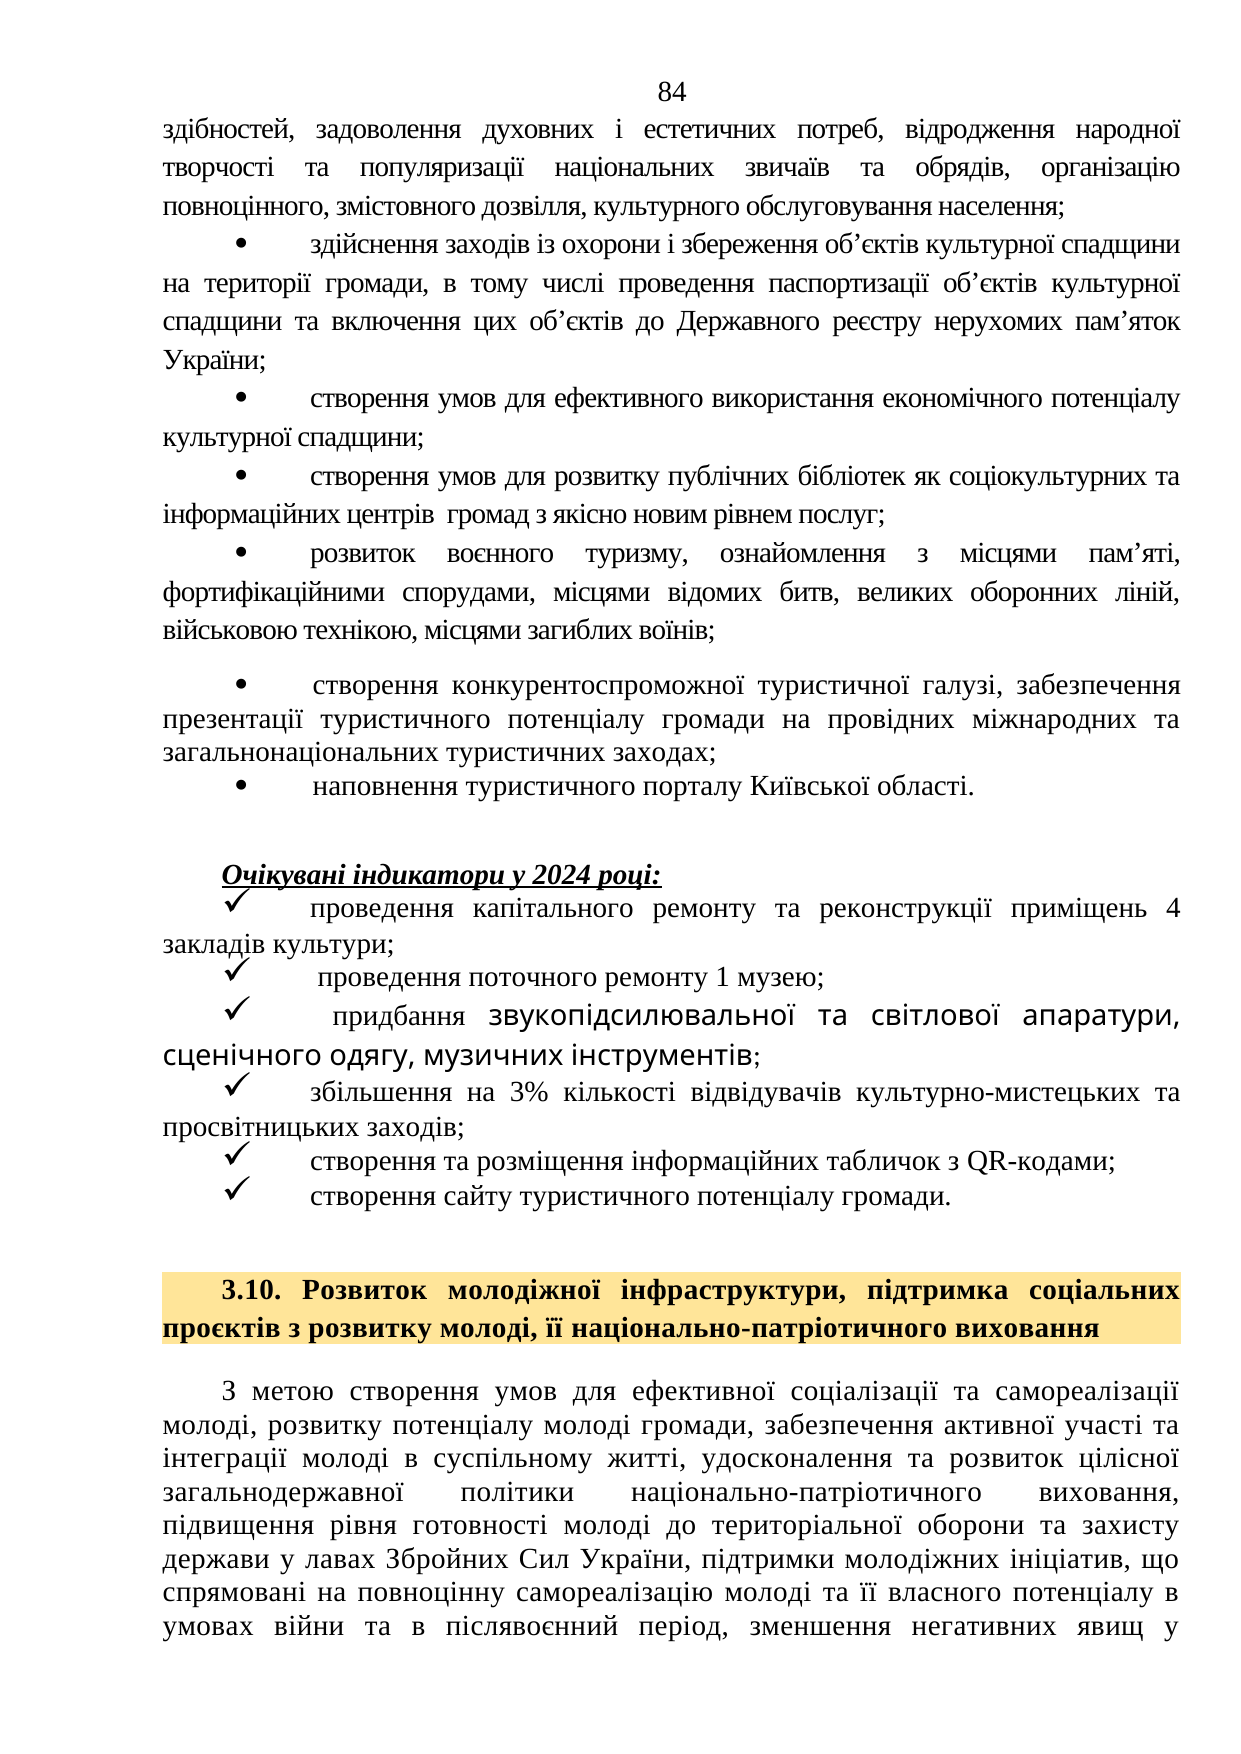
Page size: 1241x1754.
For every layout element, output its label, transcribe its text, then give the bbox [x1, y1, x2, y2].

list придбання звукопідсилювальної та світлової апаратури, сценічного одягу, музичних інструментів; [162, 995, 1181, 1074]
list створення умов для ефективного використання економічного потенціалу культурної спадщини; [162, 381, 1181, 453]
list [162, 111, 1181, 221]
list створення конкурентоспроможної туристичної галузі, забезпечення презентації туристичного потенціалу громади на провідних міжнародних та загальнонаціональних туристичних заходах; [162, 667, 1181, 768]
list створення сайту туристичного потенціалу громади. [162, 1178, 1181, 1213]
list розвиток воєнного туризму, ознайомлення з місцями пам’яті, фортифікаційними спорудами, місцями відомих битв, великих оборонних ліній, військовою технікою, місцями загиблих воїнів; [162, 535, 1181, 646]
list збільшення на 3% кількості відвідувачів культурно-мистецьких та просвітницьких заходів; [162, 1074, 1181, 1143]
list здійснення заходів із охорони і збереження об’єктів культурної спадщини на території громади, в тому числі проведення паспортизації об’єктів культурної спадщини та включення цих об’єктів до Державного реєстру нерухомих пам’яток України; [162, 226, 1181, 376]
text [162, 1373, 1181, 1642]
list проведення капітального ремонту та реконструкції приміщень 4 закладів культури; [162, 891, 1181, 959]
list проведення поточного ремонту 1 музею; [162, 959, 1181, 995]
text Очікувані індикатори у 2024 році: [162, 857, 1181, 891]
list створення та розміщення інформаційних табличок з QR-кодами; [162, 1143, 1181, 1178]
list наповнення туристичного порталу Київської області. [162, 768, 1181, 802]
subtitle 3.10. Розвиток молодіжної інфраструктури, підтримка соціальних проєктів з розвитку молоді, її національно-патріотичного виховання [162, 1272, 1181, 1344]
list створення умов для розвитку публічних бібліотек як соціокультурних та інформаційних центрів громад з якісно новим рівнем послуг; [162, 458, 1181, 530]
